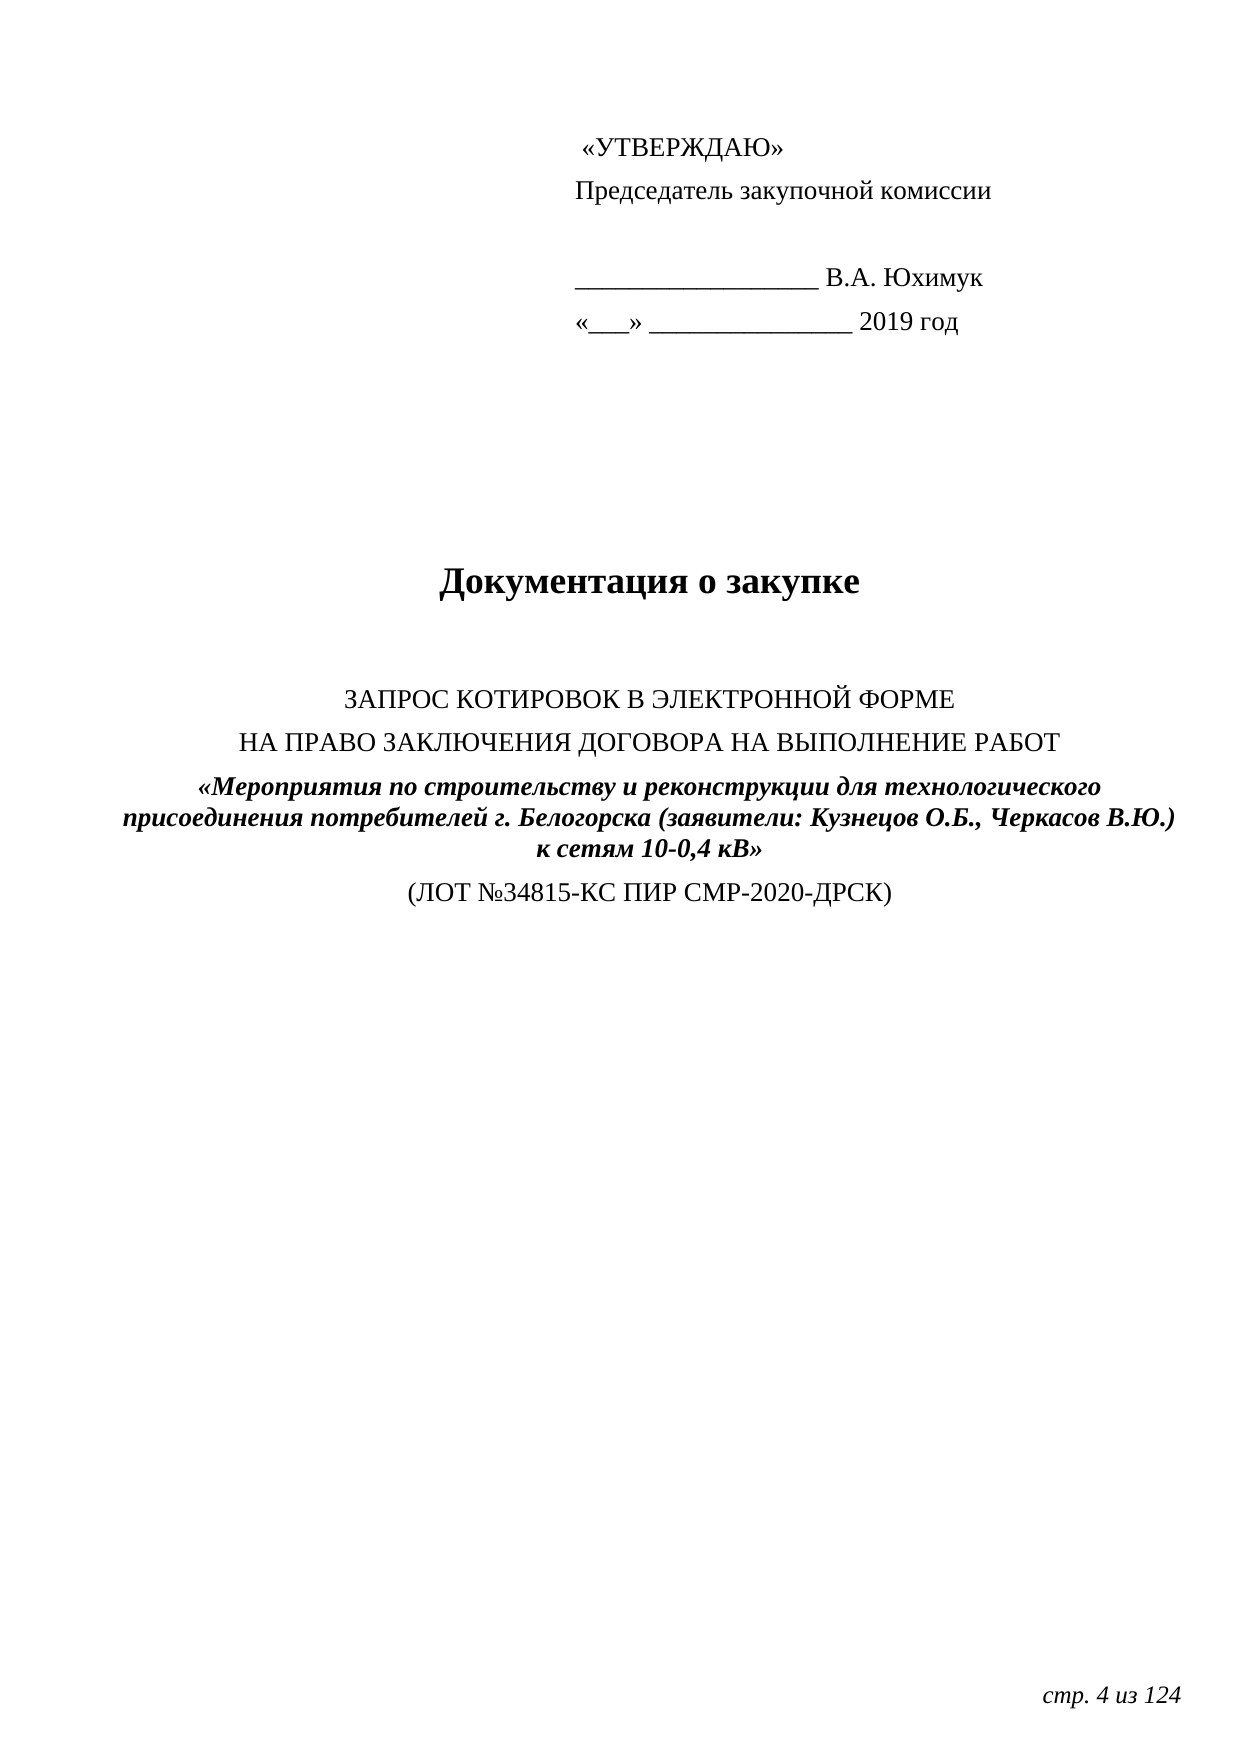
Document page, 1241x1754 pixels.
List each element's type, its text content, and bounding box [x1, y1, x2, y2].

text __________________ В.А. Юхимук [575, 262, 1181, 293]
text «УТВЕРЖДАЮ» [575, 131, 1181, 162]
text Документация о закупке [118, 558, 1181, 602]
text Председатель закупочной комиссии [575, 174, 1181, 205]
text НА ПРАВО ЗАКЛЮЧЕНИЯ ДОГОВОРА НА ВЫПОЛНЕНИЕ РАБОТ [118, 726, 1181, 758]
text «Мероприятия по строительству и реконструкции для технологического присоединения потребителей г. Белогорска (заявители: Кузнецов О.Б., Черкасов В.Ю.) к сетям 10-0,4 кВ» [118, 770, 1181, 863]
text ЗАПРОС КОТИРОВОК В ЭЛЕКТРОННОЙ ФОРМЕ [118, 683, 1181, 714]
text (ЛОТ №34815-КС ПИР СМР-2020-ДРСК) [118, 876, 1181, 907]
text «___» _______________ 2019 год [575, 305, 1181, 336]
